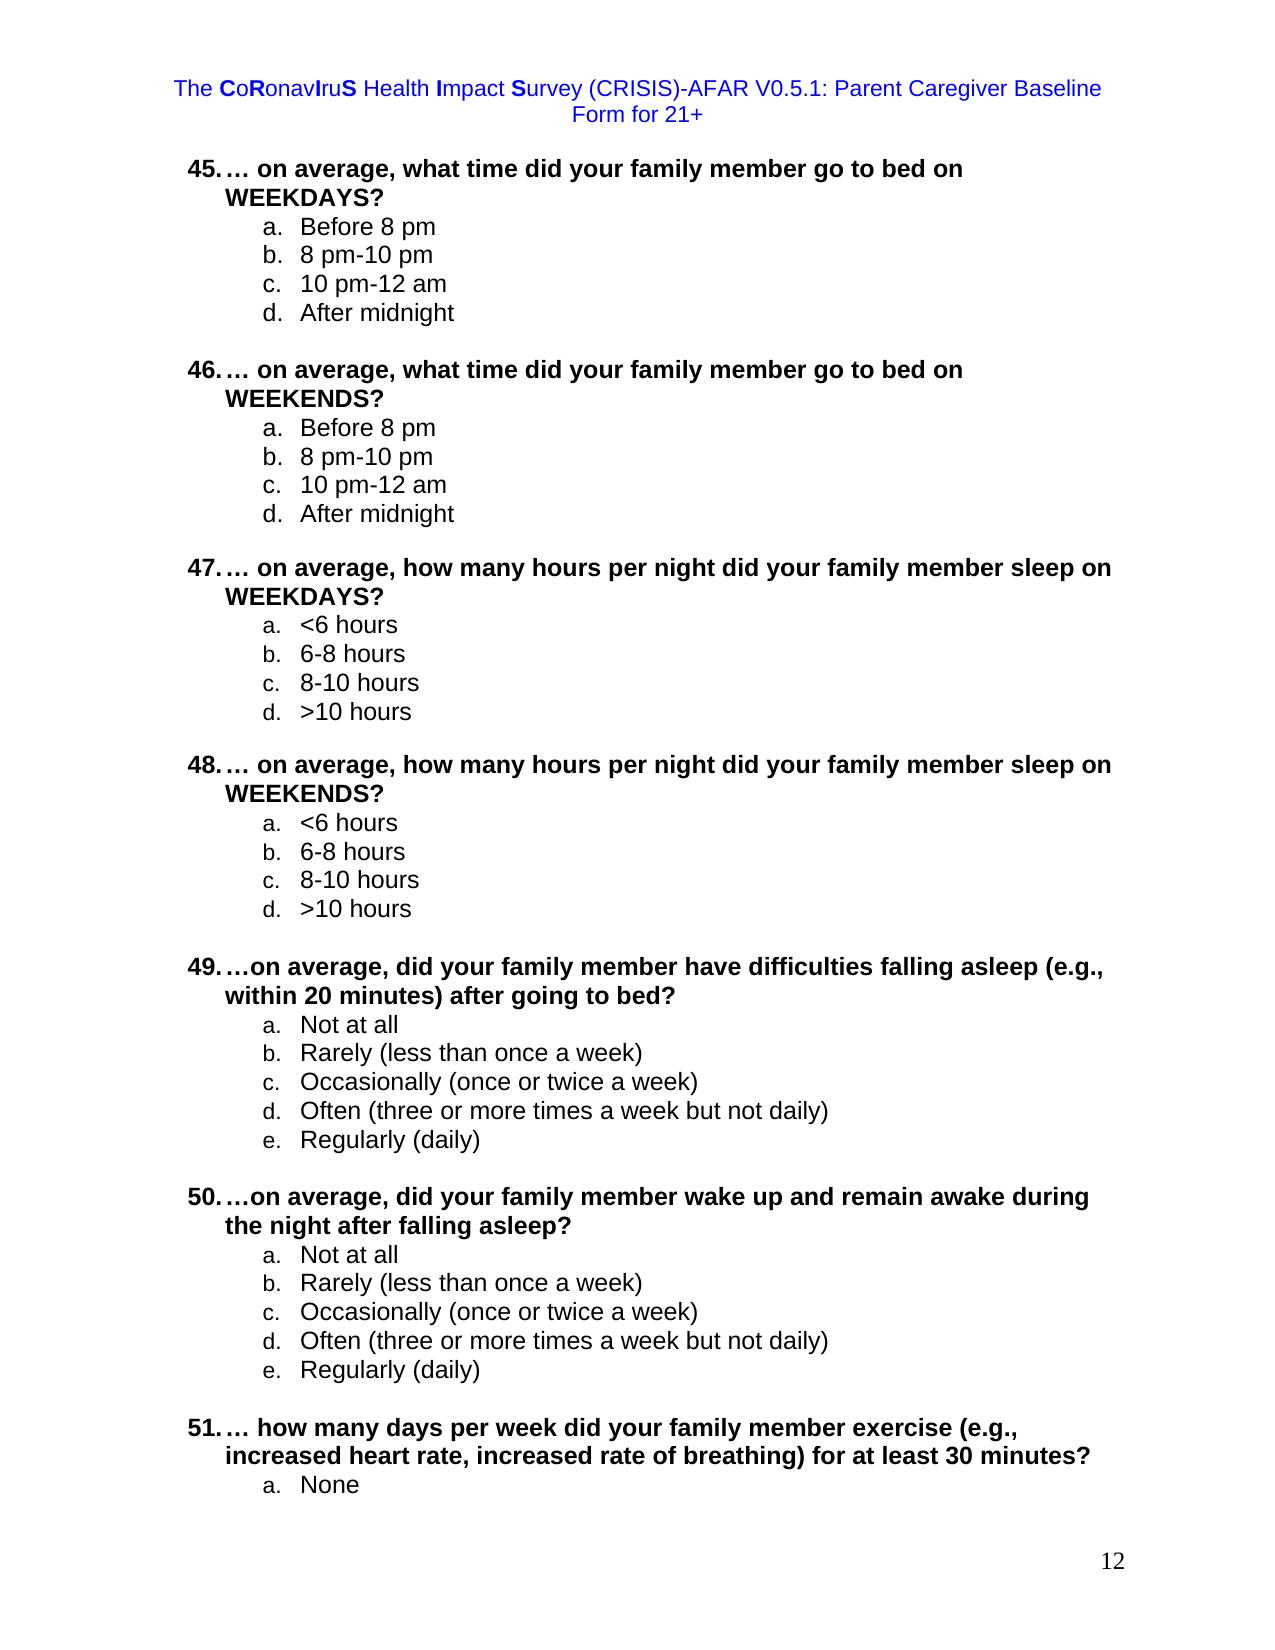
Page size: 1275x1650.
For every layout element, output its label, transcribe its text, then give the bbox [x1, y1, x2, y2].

list Often (three or more times a week but not daily) [262, 1326, 1125, 1354]
list Regularly (daily) [262, 1354, 1125, 1383]
list >10 hours [262, 697, 1125, 725]
list Not at all [262, 1239, 1125, 1268]
list Regularly (daily) [262, 1124, 1125, 1153]
list After midnight [262, 499, 1125, 528]
list Before 8 pm [262, 413, 1125, 442]
list 6-8 hours [262, 639, 1125, 668]
list Occasionally (once or twice a week) [262, 1297, 1125, 1326]
list None [262, 1470, 1125, 1499]
list … how many days per week did your family member exercise (e.g., increased heart rate, increased rate of breathing) for at least 30 minutes? [187, 1413, 1125, 1470]
list Rarely (less than once a week) [262, 1268, 1125, 1297]
list Occasionally (once or twice a week) [262, 1067, 1125, 1096]
list 8-10 hours [262, 865, 1125, 894]
list 10 pm-12 am [262, 269, 1125, 298]
list Rarely (less than once a week) [262, 1038, 1125, 1067]
list <6 hours [262, 808, 1125, 837]
list Not at all [262, 1009, 1125, 1038]
list After midnight [262, 298, 1125, 327]
list 10 pm-12 am [262, 470, 1125, 499]
list … on average, what time did your family member go to bed on WEEKDAYS? [187, 154, 1125, 212]
list … on average, what time did your family member go to bed on WEEKENDS? [187, 355, 1125, 413]
list <6 hours [262, 610, 1125, 639]
list 8 pm-10 pm [262, 442, 1125, 470]
list Before 8 pm [262, 212, 1125, 240]
list >10 hours [262, 894, 1125, 923]
list …on average, did your family member wake up and remain awake during the night after falling asleep? [187, 1182, 1125, 1239]
list … on average, how many hours per night did your family member sleep on WEEKDAYS? [187, 553, 1125, 610]
list 6-8 hours [262, 837, 1125, 865]
list Often (three or more times a week but not daily) [262, 1096, 1125, 1124]
list 8-10 hours [262, 668, 1125, 697]
list …on average, did your family member have difficulties falling asleep (e.g., within 20 minutes) after going to bed? [187, 952, 1125, 1009]
list … on average, how many hours per night did your family member sleep on WEEKENDS? [187, 750, 1125, 808]
list 8 pm-10 pm [262, 240, 1125, 269]
